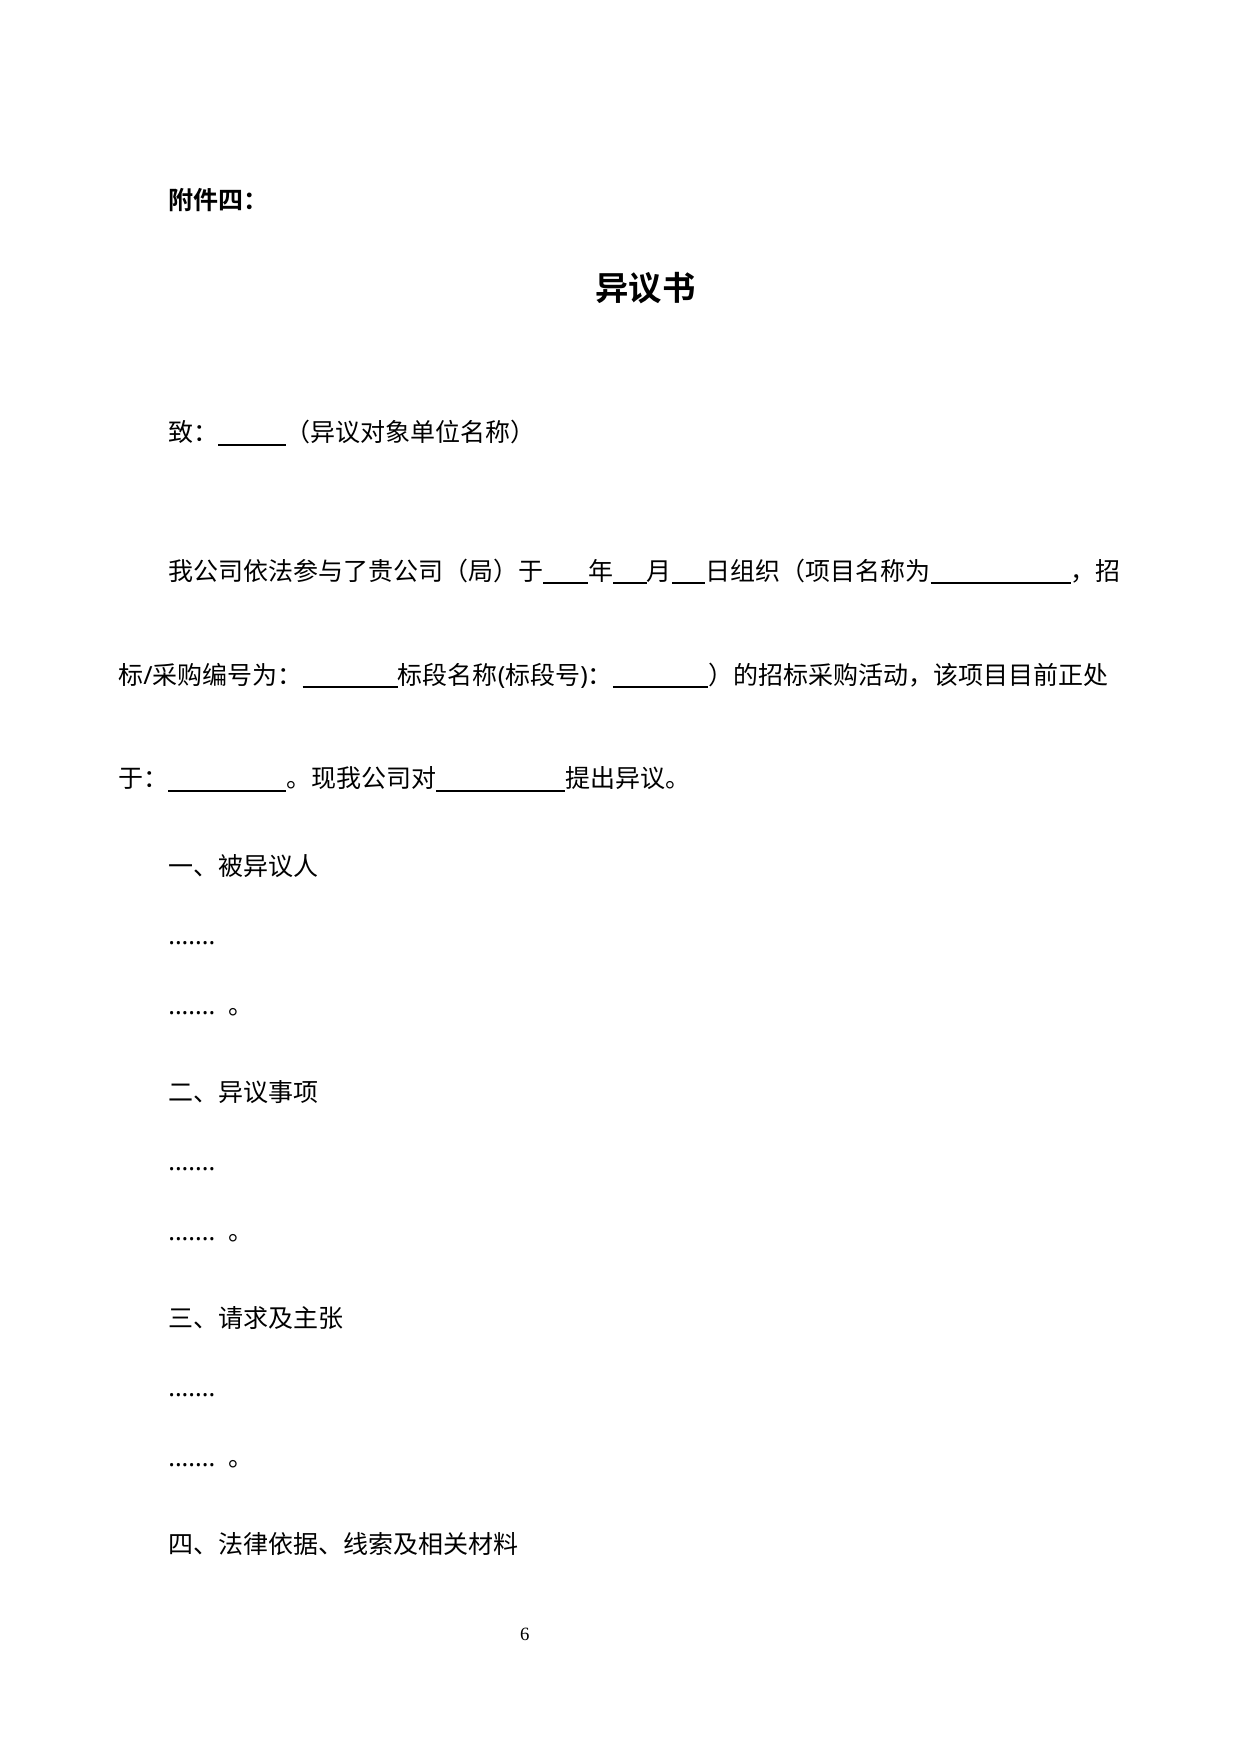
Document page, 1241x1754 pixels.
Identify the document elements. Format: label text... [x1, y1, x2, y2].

text ....... 。 [118, 1421, 1122, 1490]
text ....... 。 [118, 1195, 1122, 1264]
text ....... [118, 1369, 1122, 1404]
text 四、法律依据、线索及相关材料 [118, 1508, 1122, 1577]
text 致： （异议对象单位名称） [118, 396, 1122, 465]
text 我公司依法参与了贵公司（局）于 年 月 日组织（项目名称为 ，招标/采购编号为： 标段名称(标段号)： ）的招标采购活动，该项目目前正处于： 。现我公司对 提出异议。 [118, 535, 1122, 812]
text 二、异议事项 [118, 1056, 1122, 1125]
text 异议书 [118, 251, 1122, 321]
text 一、被异议人 [118, 830, 1122, 899]
text ....... 。 [118, 969, 1122, 1038]
text 附件四： [118, 164, 1122, 233]
text ....... [118, 917, 1122, 952]
text 三、请求及主张 [118, 1282, 1122, 1351]
text ....... [118, 1143, 1122, 1178]
